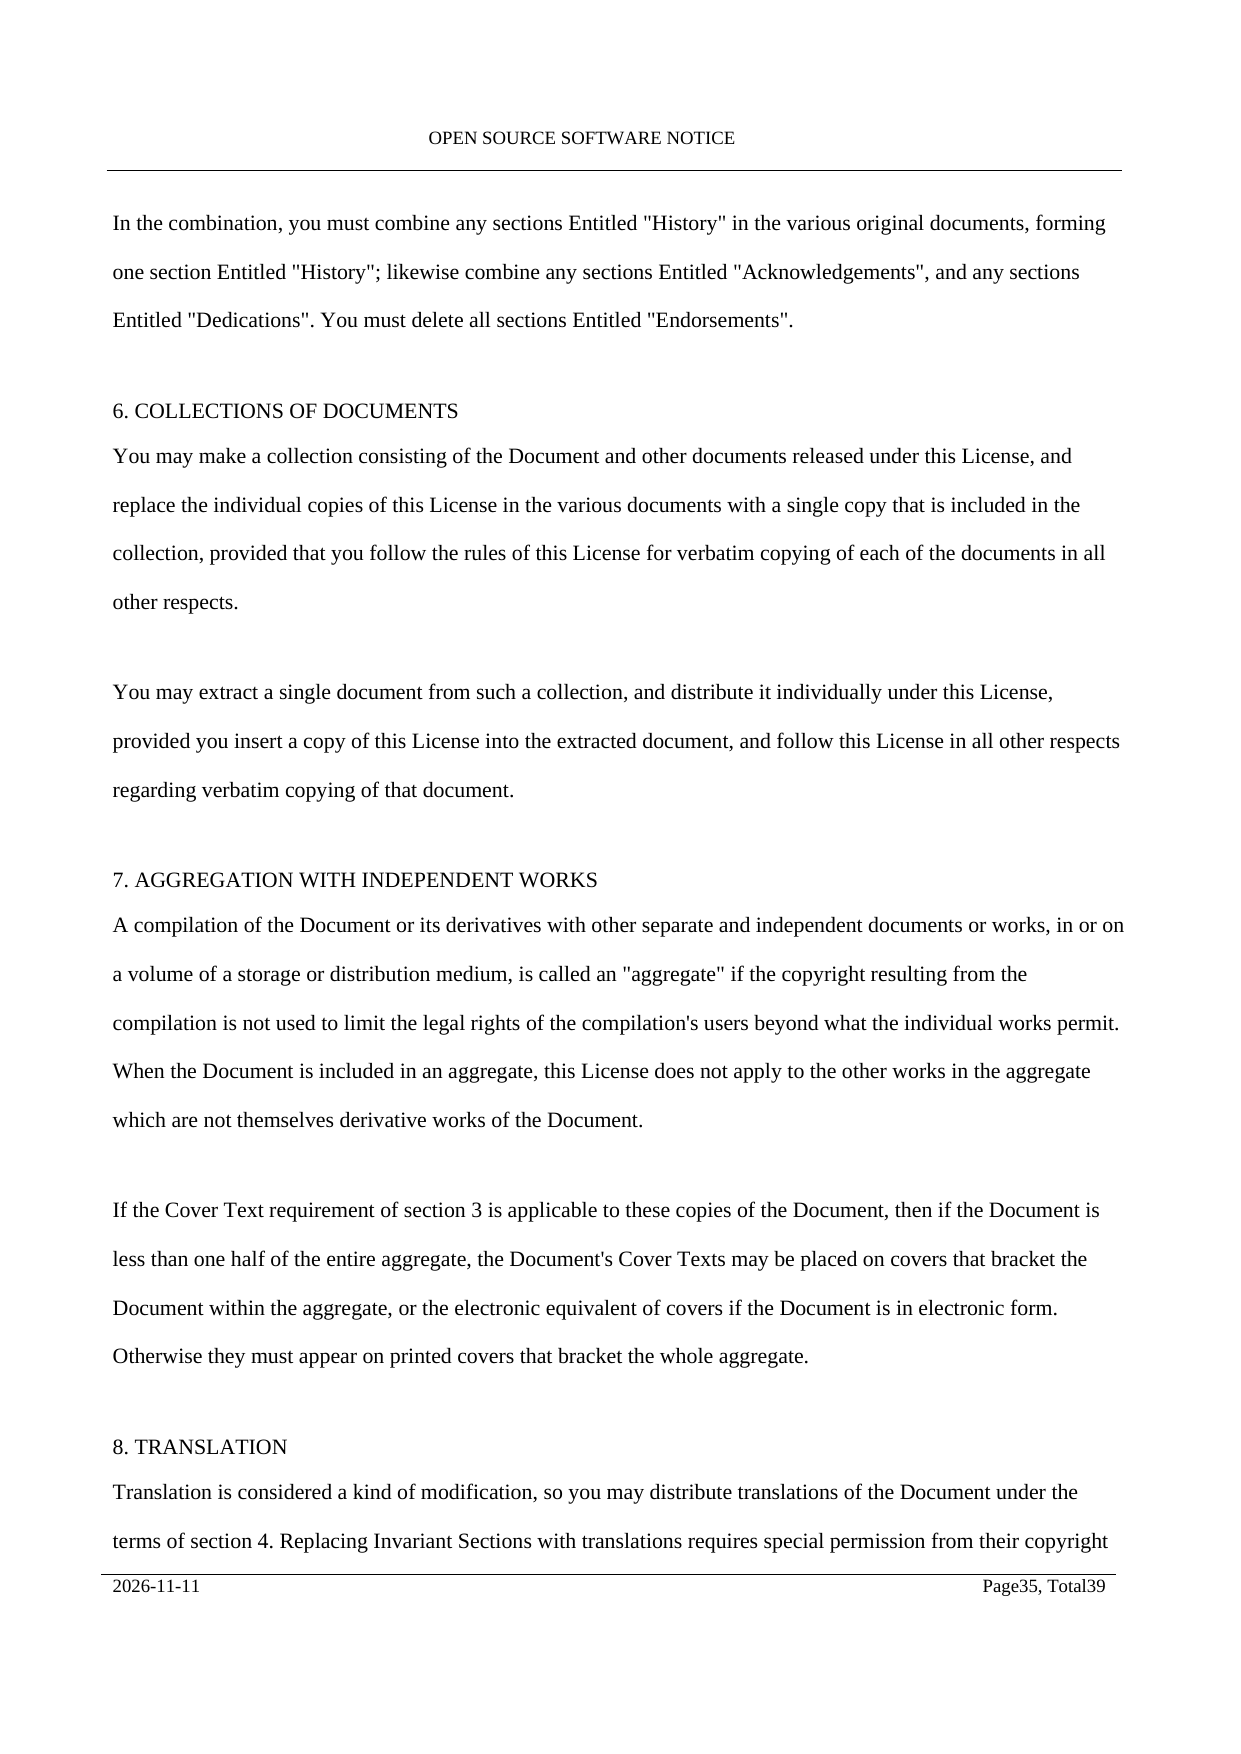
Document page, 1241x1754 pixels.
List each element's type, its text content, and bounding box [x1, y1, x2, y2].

text 8. TRANSLATION [112, 1430, 1128, 1463]
text You may make a collection consisting of the Document and other documents released under this License, and replace the individual copies of this License in the various documents with a single copy that is included in the collection, provided that you follow the rules of this License for verbatim copying of each of the documents in all other respects. [112, 439, 1128, 618]
text A compilation of the Document or its derivatives with other separate and independent documents or works, in or on a volume of a storage or distribution medium, is called an "aggregate" if the copyright resulting from the compilation is not used to limit the legal rights of the compilation's users beyond what the individual works permit. When the Document is included in an aggregate, this License does not apply to the other works in the aggregate which are not themselves derivative works of the Document. [112, 908, 1128, 1136]
text 6. COLLECTIONS OF DOCUMENTS [112, 394, 1128, 427]
text 7. AGGREGATION WITH INDEPENDENT WORKS [112, 863, 1128, 896]
text You may extract a single document from such a collection, and distribute it individually under this License, provided you insert a copy of this License into the extracted document, and follow this License in all other respects regarding verbatim copying of that document. [112, 676, 1128, 806]
text In the combination, you must combine any sections Entitled "History" in the various original documents, forming one section Entitled "History"; likewise combine any sections Entitled "Acknowledgements", and any sections Entitled "Dedications". You must delete all sections Entitled "Endorsements". [112, 206, 1128, 336]
text If the Cover Text requirement of section 3 is applicable to these copies of the Document, then if the Document is less than one half of the entire aggregate, the Document's Cover Texts may be placed on covers that bracket the Document within the aggregate, or the electronic equivalent of covers if the Document is in electronic form. Otherwise they must appear on printed covers that bracket the whole aggregate. [112, 1194, 1128, 1372]
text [112, 1475, 1128, 1556]
